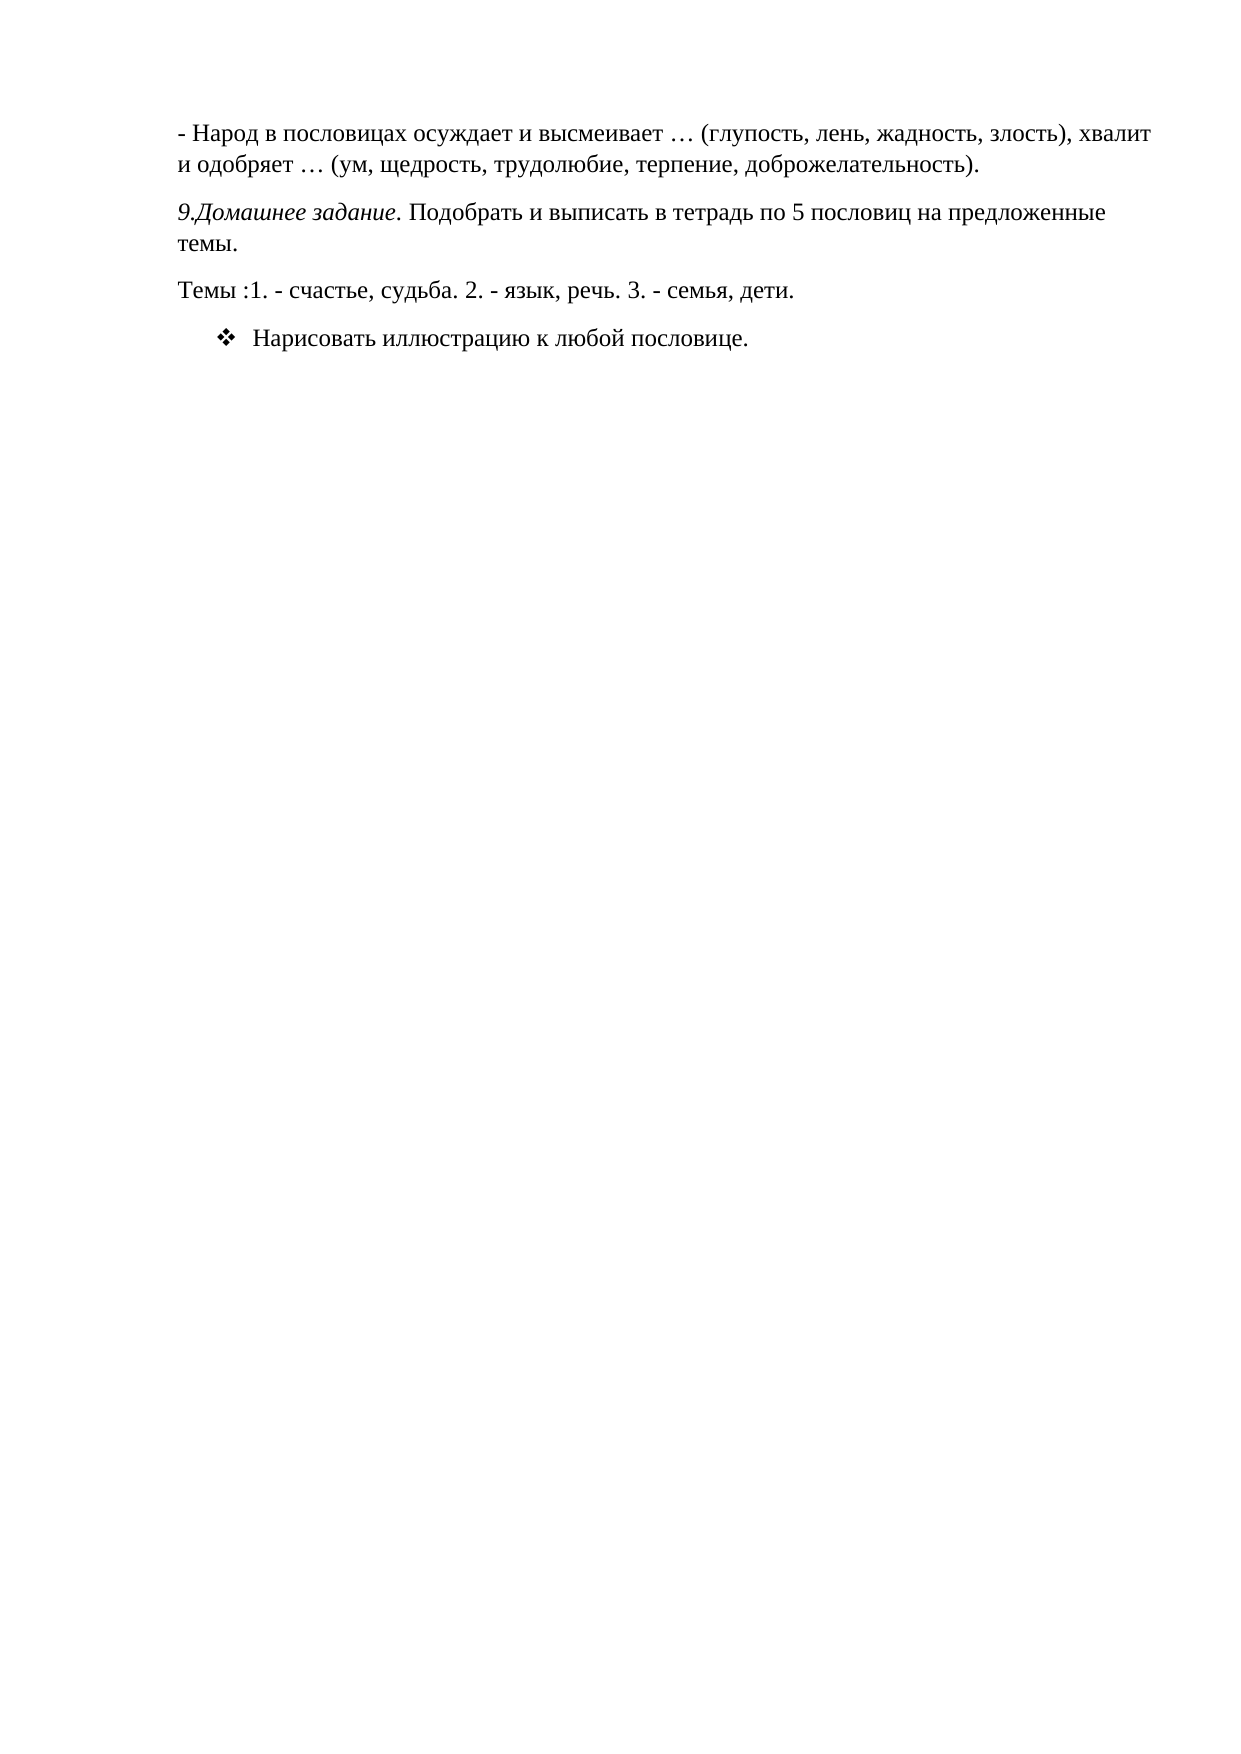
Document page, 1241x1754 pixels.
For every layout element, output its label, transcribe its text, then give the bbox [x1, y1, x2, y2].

text 9.Домашнее задание. Подобрать и выписать в тетрадь по 5 пословиц на предложенные темы. [177, 197, 1152, 257]
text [177, 118, 1152, 178]
list Нарисовать иллюстрацию к любой пословице. [215, 323, 1152, 352]
text Темы :1. - счастье, судьба. 2. - язык, речь. 3. - семья, дети. [177, 276, 1152, 304]
